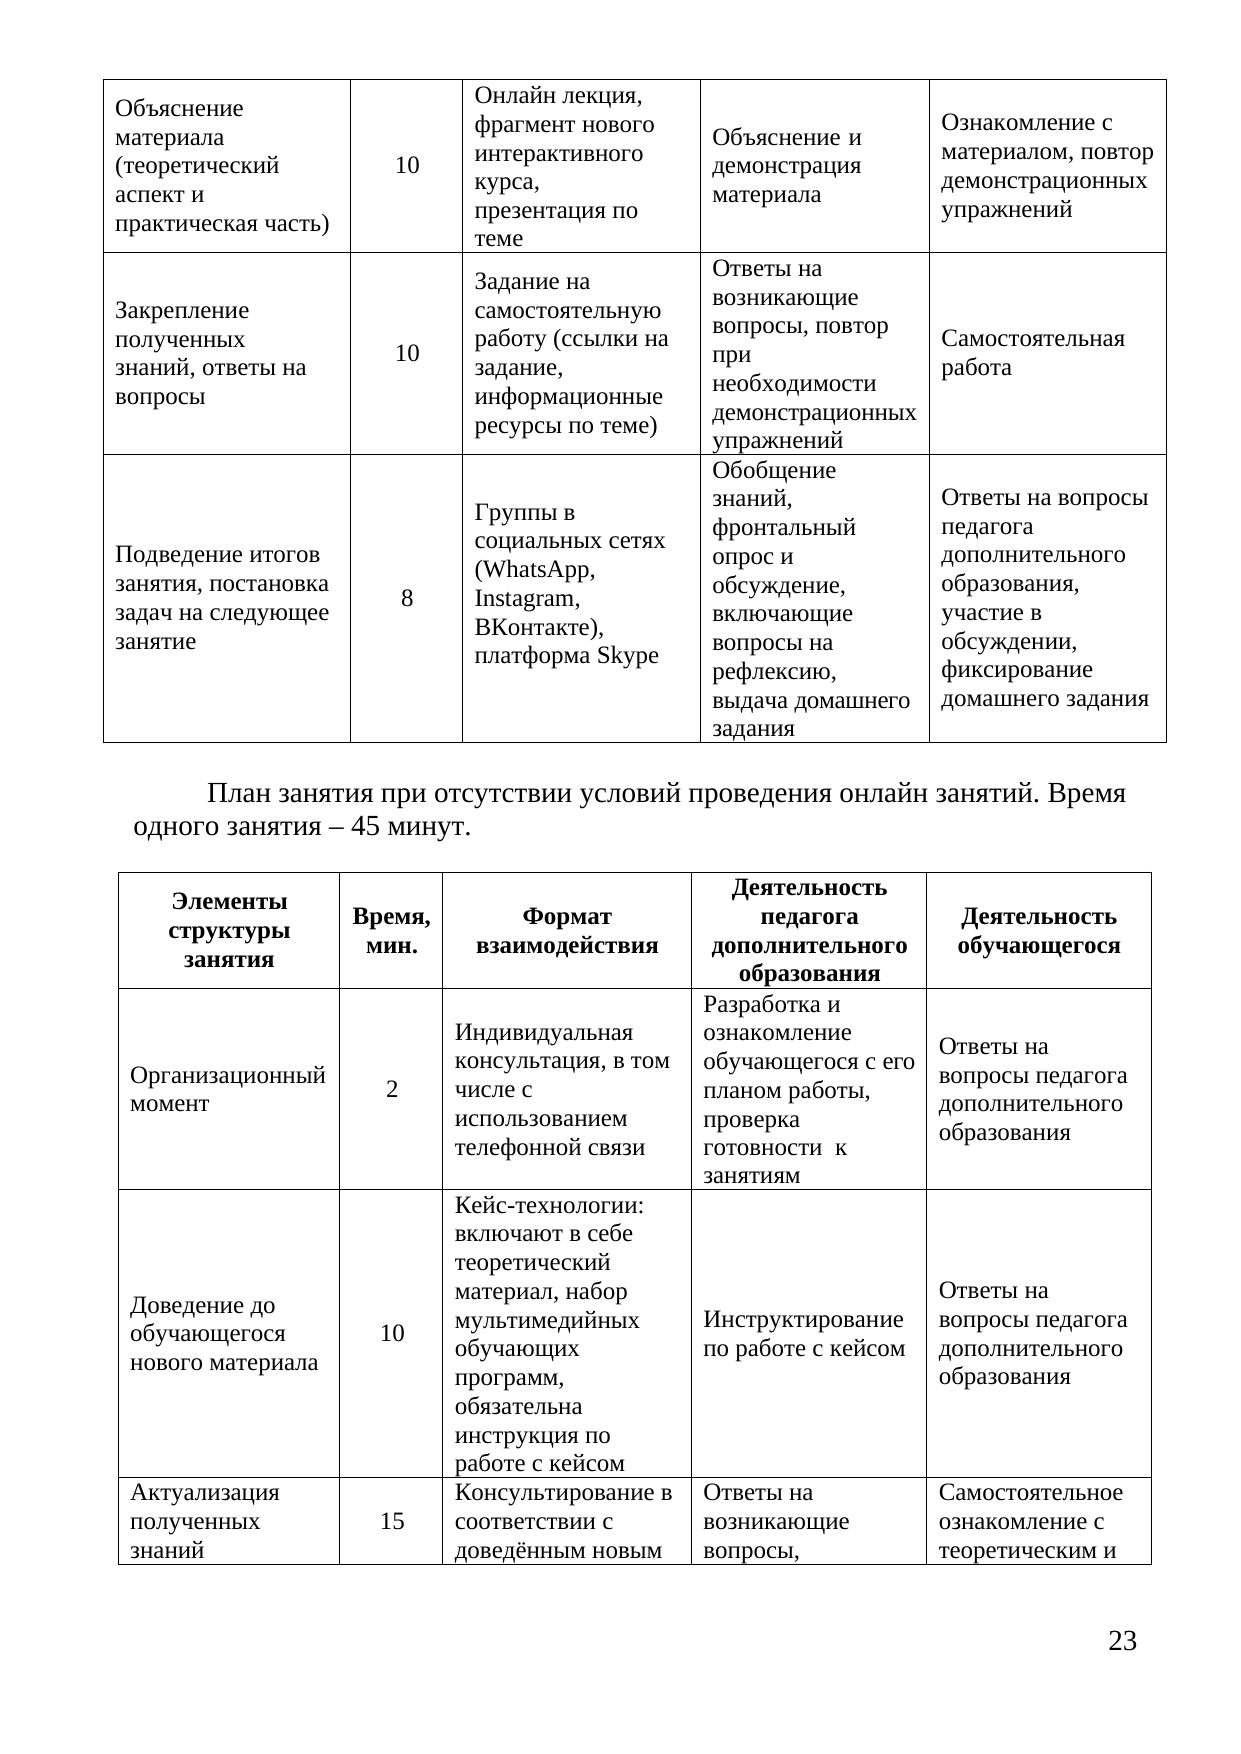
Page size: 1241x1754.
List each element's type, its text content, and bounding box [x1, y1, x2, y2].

table_cell Объяснение материала (теоретический аспект и практическая часть) [104, 80, 350, 252]
table_cell 2 [340, 989, 442, 1189]
table_cell Обобщение знаний, фронтальный опрос и обсуждение, включающие вопросы на рефлексию, выдача домашнего задания [701, 455, 929, 742]
table_cell 10 [340, 1190, 442, 1477]
table_cell Самостоятельное ознакомление с теоретическим и [927, 1478, 1151, 1564]
table_cell Ответы на вопросы педагога дополнительного образования [927, 989, 1151, 1189]
table_header Деятельность обучающегося [927, 873, 1151, 988]
table_header Время, мин. [340, 873, 442, 988]
table_cell Разработка и ознакомление обучающегося с его планом работы, проверка готовности к занятиям [692, 989, 926, 1189]
table_cell Доведение до обучающегося нового материала [119, 1190, 339, 1477]
table_cell Объяснение и демонстрация материала [701, 80, 929, 252]
table_header Деятельность педагога дополнительного образования [692, 873, 926, 988]
table_cell Самостоятельная работа [930, 253, 1166, 454]
table_cell Организационный момент [119, 989, 339, 1189]
table_cell Группы в социальных сетях (WhatsApp, Instagram, ВКонтакте), платформа Skype [463, 455, 700, 742]
table_cell Ответы на возникающие вопросы, повтор при необходимости демонстрационных упражнений [701, 253, 929, 454]
table_cell 10 [351, 80, 462, 252]
table_cell Актуализация полученных знаний [119, 1478, 339, 1564]
table_cell Кейс-технологии: включают в себе теоретический материал, набор мультимедийных обучающих программ, обязательна инструкция по работе с кейсом [443, 1190, 691, 1477]
table_cell Инструктирование по работе с кейсом [692, 1190, 926, 1477]
table_cell 15 [340, 1478, 442, 1564]
table_cell Ознакомление с материалом, повтор демонстрационных упражнений [930, 80, 1166, 252]
table_header Формат взаимодействия [443, 873, 691, 988]
table_cell Подведение итогов занятия, постановка задач на следующее занятие [104, 455, 350, 742]
table_cell Консультирование в соответствии с доведённым новым [443, 1478, 691, 1564]
table_cell Онлайн лекция, фрагмент нового интерактивного курса, презентация по теме [463, 80, 700, 252]
table_cell 10 [351, 253, 462, 454]
table_cell Ответы на вопросы педагога дополнительного образования [927, 1190, 1151, 1477]
table_cell Индивидуальная консультация, в том числе с использованием телефонной связи [443, 989, 691, 1189]
table_header Элементы структуры занятия [119, 873, 339, 988]
table_cell Закрепление полученных знаний, ответы на вопросы [104, 253, 350, 454]
table_cell Ответы на возникающие вопросы, [692, 1478, 926, 1564]
table_cell 8 [351, 455, 462, 742]
table_cell Задание на самостоятельную работу (ссылки на задание, информационные ресурсы по теме) [463, 253, 700, 454]
table_cell Ответы на вопросы педагога дополнительного образования, участие в обсуждении, фиксирование домашнего задания [930, 455, 1166, 742]
text План занятия при отсутствии условий проведения онлайн занятий. Время одного занятия – 45 минут. [133, 775, 1137, 842]
